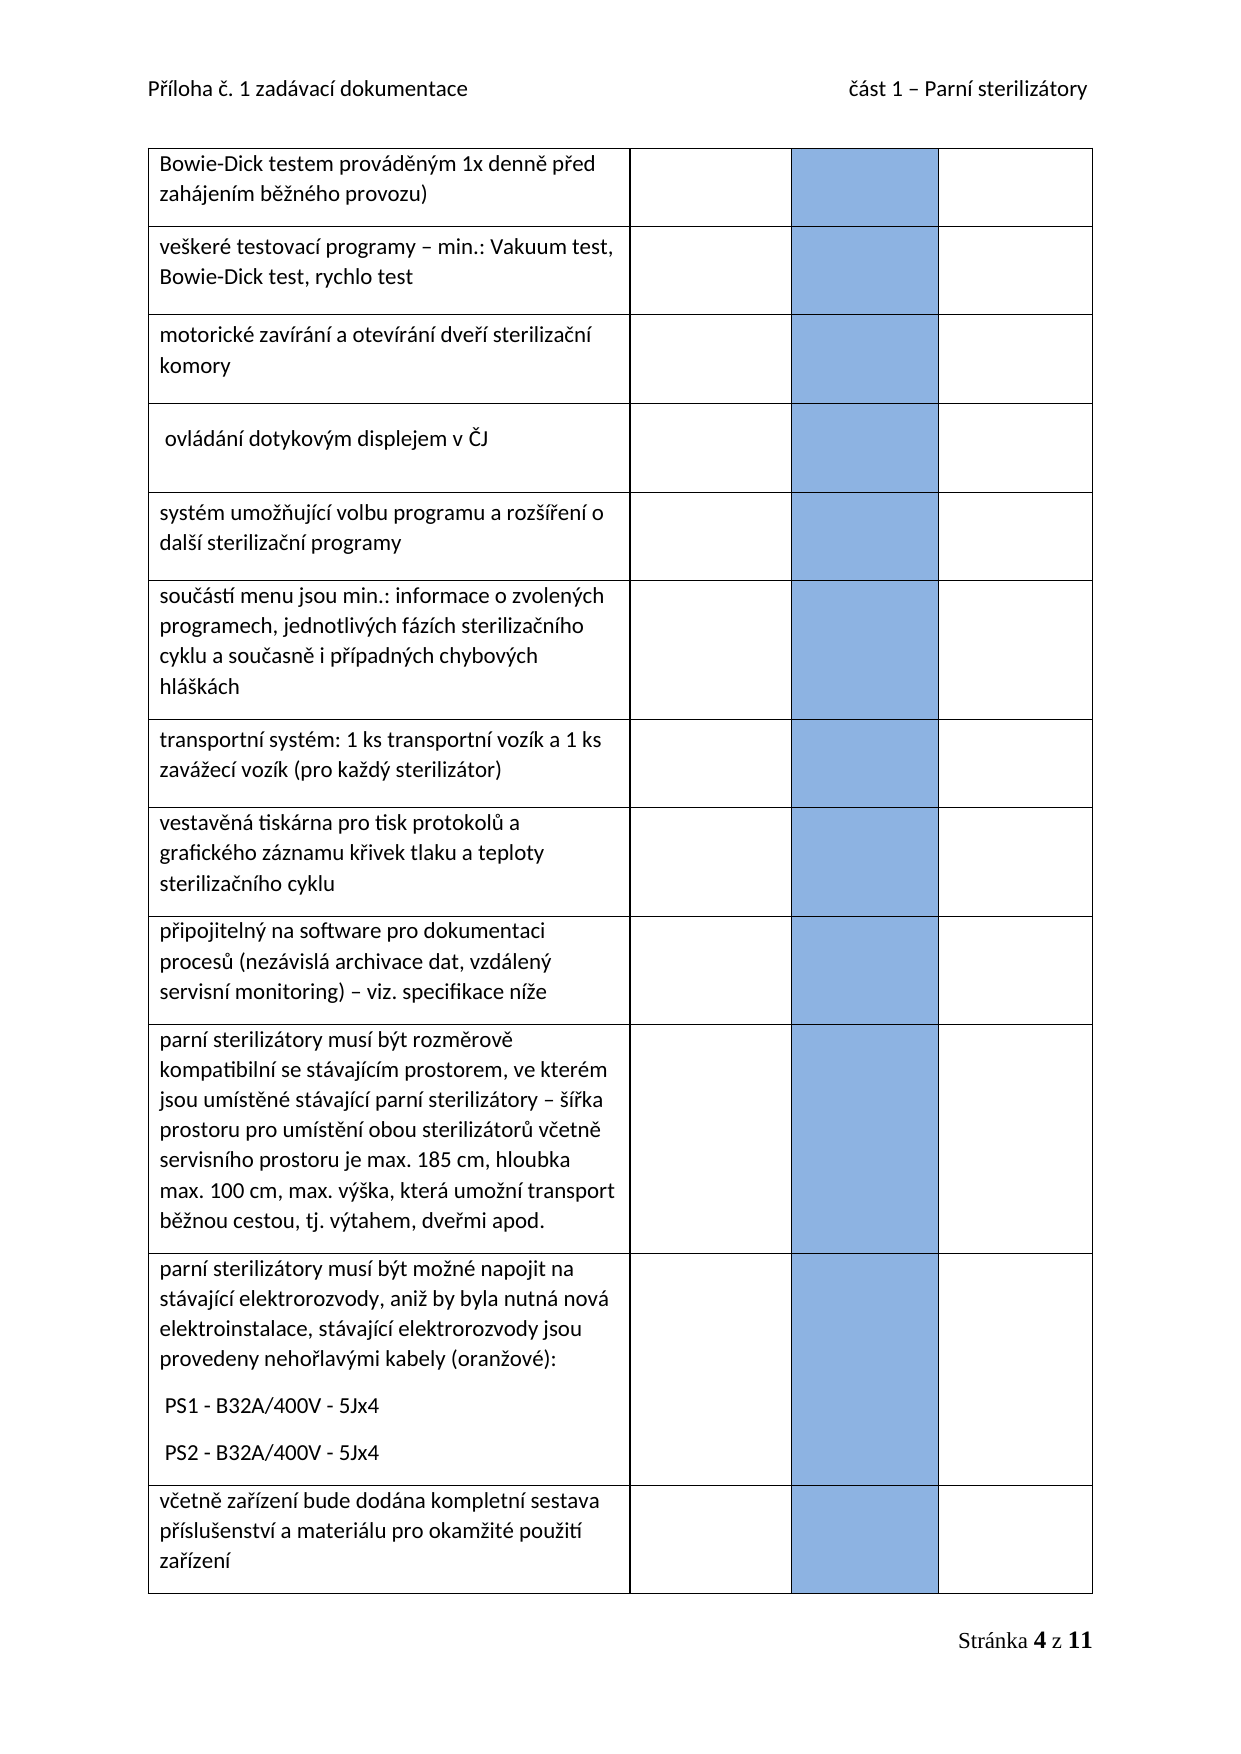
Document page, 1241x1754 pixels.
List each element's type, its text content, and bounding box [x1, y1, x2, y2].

table_cell [631, 808, 791, 916]
table_cell [792, 917, 938, 1024]
table_cell [792, 493, 938, 580]
table_cell [631, 720, 791, 807]
table_cell [631, 149, 791, 226]
table_cell [792, 720, 938, 807]
table_cell [631, 581, 791, 719]
table_cell včetně zařízení bude dodána kompletní sestava příslušenství a materiálu pro okamžité použití zařízení [149, 1486, 629, 1593]
table_cell [939, 808, 1092, 916]
table_cell parní sterilizátory musí být možné napojit na stávající elektrorozvody, aniž by byla nutná nová elektroinstalace, stávající elektrorozvody jsou provedeny nehořlavými kabely (oranžové): PS1 - B32A/400V - 5Jx4 PS2 - B32A/400V - 5Jx4 [149, 1254, 629, 1485]
table_cell [631, 493, 791, 580]
table_cell vestavěná tiskárna pro tisk protokolů a grafického záznamu křivek tlaku a teploty sterilizačního cyklu [149, 808, 629, 916]
table_cell [792, 227, 938, 314]
table_cell [631, 1254, 791, 1485]
table_cell [631, 1486, 791, 1593]
table_cell ovládání dotykovým displejem v ČJ [149, 404, 629, 492]
table_cell parní sterilizátory musí být rozměrově kompatibilní se stávajícím prostorem, ve kterém jsou umístěné stávající parní sterilizátory – šířka prostoru pro umístění obou sterilizátorů včetně servisního prostoru je max. 185 cm, hloubka max. 100 cm, max. výška, která umožní transport běžnou cestou, tj. výtahem, dveřmi apod. [149, 1025, 629, 1253]
table_cell [939, 149, 1092, 226]
table_cell transportní systém: 1 ks transportní vozík a 1 ks zavážecí vozík (pro každý sterilizátor) [149, 720, 629, 807]
table_cell [939, 315, 1092, 403]
table_cell [631, 917, 791, 1024]
table_cell [792, 1254, 938, 1485]
table_cell [792, 315, 938, 403]
table_cell [631, 315, 791, 403]
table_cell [149, 149, 629, 226]
table_cell [631, 227, 791, 314]
table_cell [939, 581, 1092, 719]
table_cell [792, 808, 938, 916]
table_cell [939, 493, 1092, 580]
table_cell [792, 1025, 938, 1253]
table_cell [792, 1486, 938, 1593]
table_cell připojitelný na software pro dokumentaci procesů (nezávislá archivace dat, vzdálený servisní monitoring) – viz. specifikace níže [149, 917, 629, 1024]
table_cell [939, 917, 1092, 1024]
table_cell [939, 1254, 1092, 1485]
table_cell [939, 720, 1092, 807]
table_cell [631, 404, 791, 492]
table_cell [631, 1025, 791, 1253]
table_cell [939, 1025, 1092, 1253]
table_cell [792, 404, 938, 492]
table_cell [792, 581, 938, 719]
table_cell součástí menu jsou min.: informace o zvolených programech, jednotlivých fázích sterilizačního cyklu a současně i případných chybových hláškách [149, 581, 629, 719]
table_cell systém umožňující volbu programu a rozšíření o další sterilizační programy [149, 493, 629, 580]
table_cell veškeré testovací programy – min.: Vakuum test, Bowie-Dick test, rychlo test [149, 227, 629, 314]
table_cell [939, 1486, 1092, 1593]
table_cell [939, 404, 1092, 492]
table_cell [939, 227, 1092, 314]
table_cell [792, 149, 938, 226]
table_cell motorické zavírání a otevírání dveří sterilizační komory [149, 315, 629, 403]
